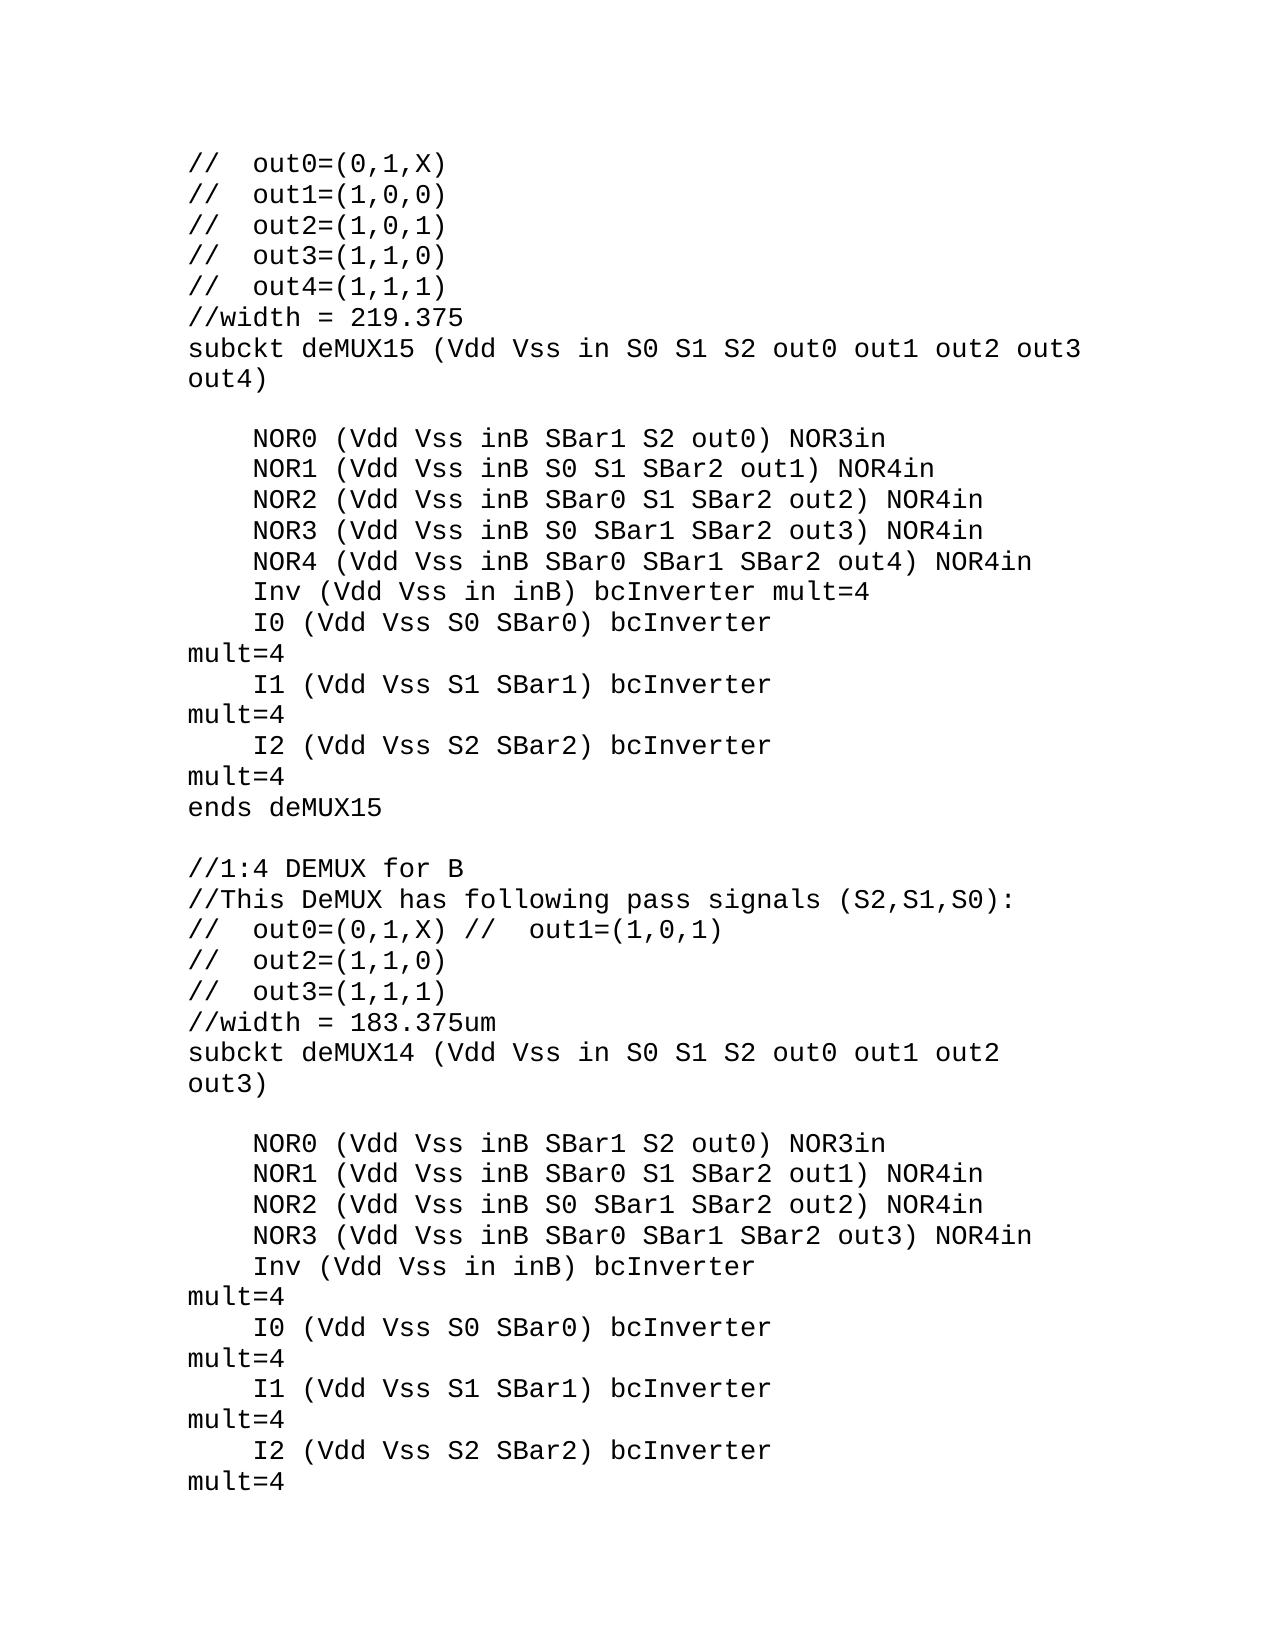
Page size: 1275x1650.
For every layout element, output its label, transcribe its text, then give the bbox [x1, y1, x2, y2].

text // out2=(1,0,1) [187, 211, 1087, 242]
text Inv (Vdd Vss in inB) bcInverter mult=4 [187, 578, 1087, 609]
text I2 (Vdd Vss S2 SBar2) bcInverter [187, 1437, 1087, 1467]
text // out1=(1,0,0) [187, 181, 1087, 211]
text mult=4 [187, 1283, 1087, 1314]
text NOR1 (Vdd Vss inB SBar0 S1 SBar2 out1) NOR4in [187, 1160, 1087, 1191]
text mult=4 [187, 763, 1087, 793]
text // out3=(1,1,0) [187, 242, 1087, 273]
text // out2=(1,1,0) [187, 947, 1087, 978]
text //width = 219.375 [187, 304, 1087, 334]
text NOR2 (Vdd Vss inB SBar0 S1 SBar2 out2) NOR4in [187, 486, 1087, 517]
text mult=4 [187, 640, 1087, 670]
text // out0=(0,1,X) [187, 150, 1087, 181]
text mult=4 [187, 1406, 1087, 1437]
text // out3=(1,1,1) [187, 978, 1087, 1008]
text I0 (Vdd Vss S0 SBar0) bcInverter [187, 1314, 1087, 1344]
text NOR1 (Vdd Vss inB S0 S1 SBar2 out1) NOR4in [187, 455, 1087, 486]
text subckt deMUX14 (Vdd Vss in S0 S1 S2 out0 out1 out2 out3) [187, 1039, 1087, 1101]
text NOR0 (Vdd Vss inB SBar1 S2 out0) NOR3in [187, 1129, 1087, 1160]
text mult=4 [187, 1344, 1087, 1375]
text ends deMUX15 [187, 793, 1087, 824]
text I2 (Vdd Vss S2 SBar2) bcInverter [187, 732, 1087, 763]
text NOR4 (Vdd Vss inB SBar0 SBar1 SBar2 out4) NOR4in [187, 547, 1087, 578]
text Inv (Vdd Vss in inB) bcInverter [187, 1252, 1087, 1283]
text // out0=(0,1,X) // out1=(1,0,1) [187, 916, 1087, 947]
text //1:4 DEMUX for B [187, 855, 1087, 886]
text // out4=(1,1,1) [187, 273, 1087, 304]
text I0 (Vdd Vss S0 SBar0) bcInverter [187, 609, 1087, 640]
text subckt deMUX15 (Vdd Vss in S0 S1 S2 out0 out1 out2 out3 out4) [187, 334, 1087, 396]
text I1 (Vdd Vss S1 SBar1) bcInverter [187, 670, 1087, 701]
text NOR3 (Vdd Vss inB S0 SBar1 SBar2 out3) NOR4in [187, 517, 1087, 547]
text I1 (Vdd Vss S1 SBar1) bcInverter [187, 1375, 1087, 1406]
text NOR3 (Vdd Vss inB SBar0 SBar1 SBar2 out3) NOR4in [187, 1222, 1087, 1252]
text //This DeMUX has following pass signals (S2,S1,S0): [187, 886, 1087, 916]
text NOR2 (Vdd Vss inB S0 SBar1 SBar2 out2) NOR4in [187, 1191, 1087, 1222]
text NOR0 (Vdd Vss inB SBar1 S2 out0) NOR3in [187, 424, 1087, 455]
text mult=4 [187, 701, 1087, 732]
text mult=4 [187, 1467, 1087, 1498]
text //width = 183.375um [187, 1008, 1087, 1039]
